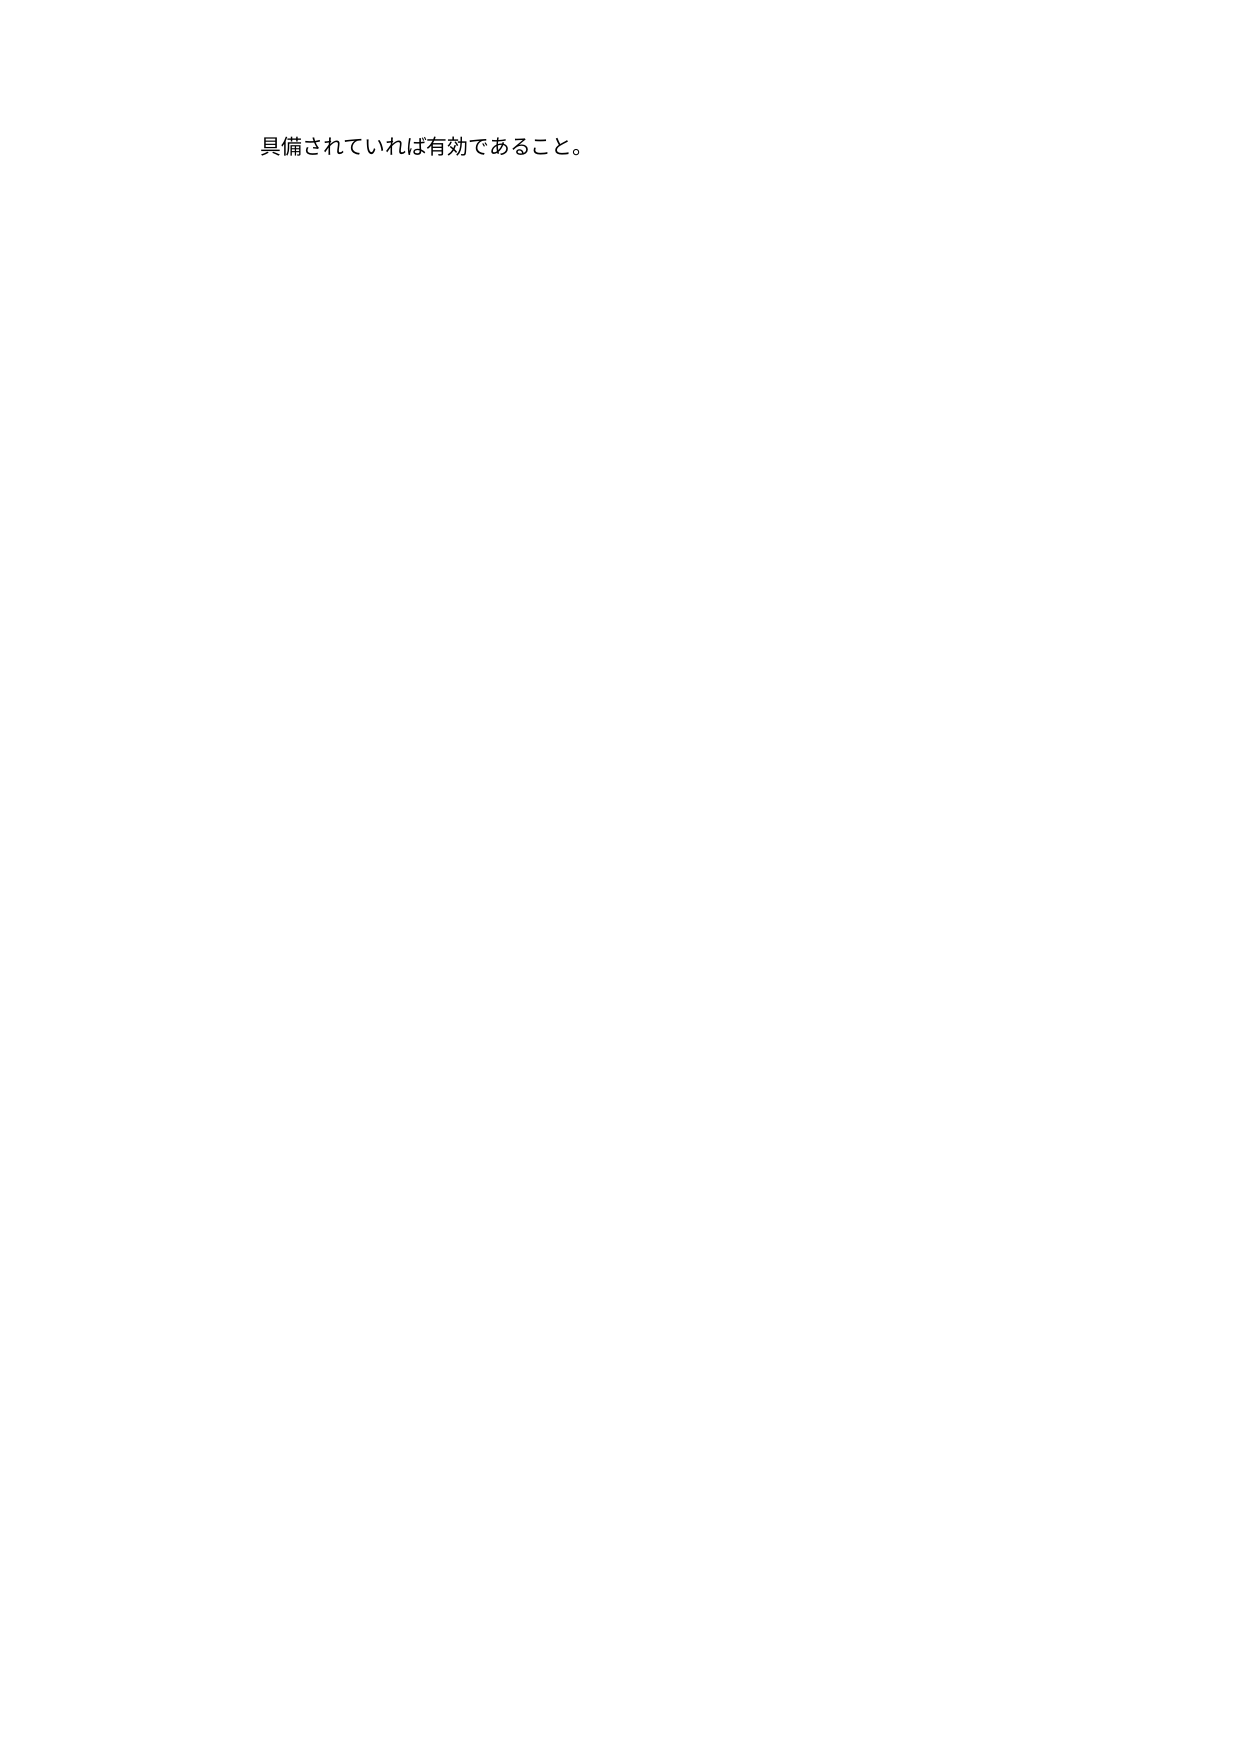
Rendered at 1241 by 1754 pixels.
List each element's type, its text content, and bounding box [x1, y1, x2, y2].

text 具備されていれば有効であること。 [177, 127, 1063, 164]
